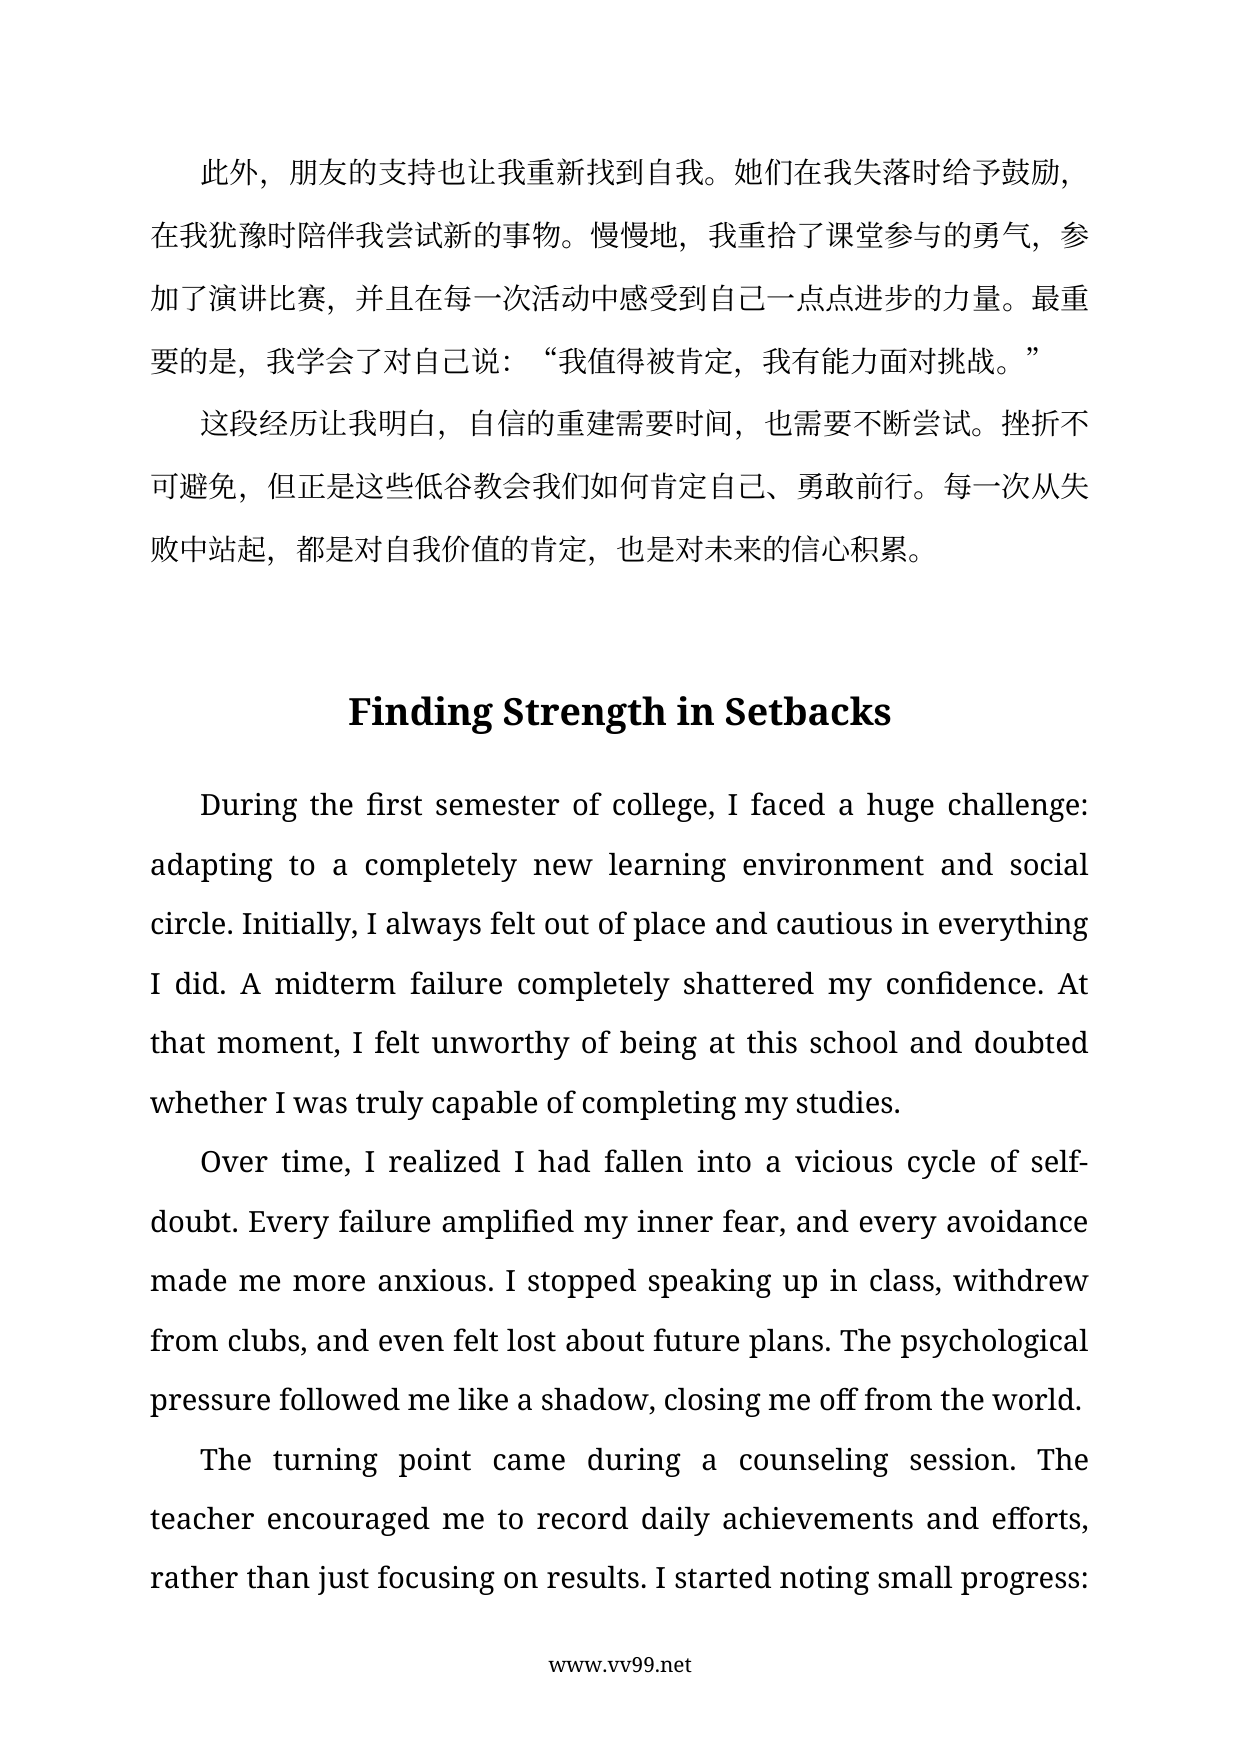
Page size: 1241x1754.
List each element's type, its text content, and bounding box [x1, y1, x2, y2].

text During the first semester of college, I faced a huge challenge: adapting to a completely new learning environment and social circle. Initially, I always felt out of place and cautious in everything I did. A midterm failure completely shattered my confidence. At that moment, I felt unworthy of being at this school and doubted whether I was truly capable of completing my studies. [150, 784, 1090, 1122]
text 这段经历让我明白，自信的重建需要时间，也需要不断尝试。挫折不可避免，但正是这些低谷教会我们如何肯定自己、勇敢前行。每一次从失败中站起，都是对自我价值的肯定，也是对未来的信心积累。 [150, 401, 1090, 569]
text 此外，朋友的支持也让我重新找到自我。她们在我失落时给予鼓励，在我犹豫时陪伴我尝试新的事物。慢慢地，我重拾了课堂参与的勇气，参加了演讲比赛，并且在每一次活动中感受到自己一点点进步的力量。最重要的是，我学会了对自己说：“我值得被肯定，我有能力面对挑战。” [150, 150, 1090, 380]
text Over time, I realized I had fallen into a vicious cycle of self-doubt. Every failure amplified my inner fear, and every avoidance made me more anxious. I stopped speaking up in class, withdrew from clubs, and even felt lost about future plans. The psychological pressure followed me like a shadow, closing me off from the world. [150, 1141, 1090, 1419]
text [150, 1439, 1090, 1597]
subtitle Finding Strength in Setbacks [150, 686, 1090, 737]
